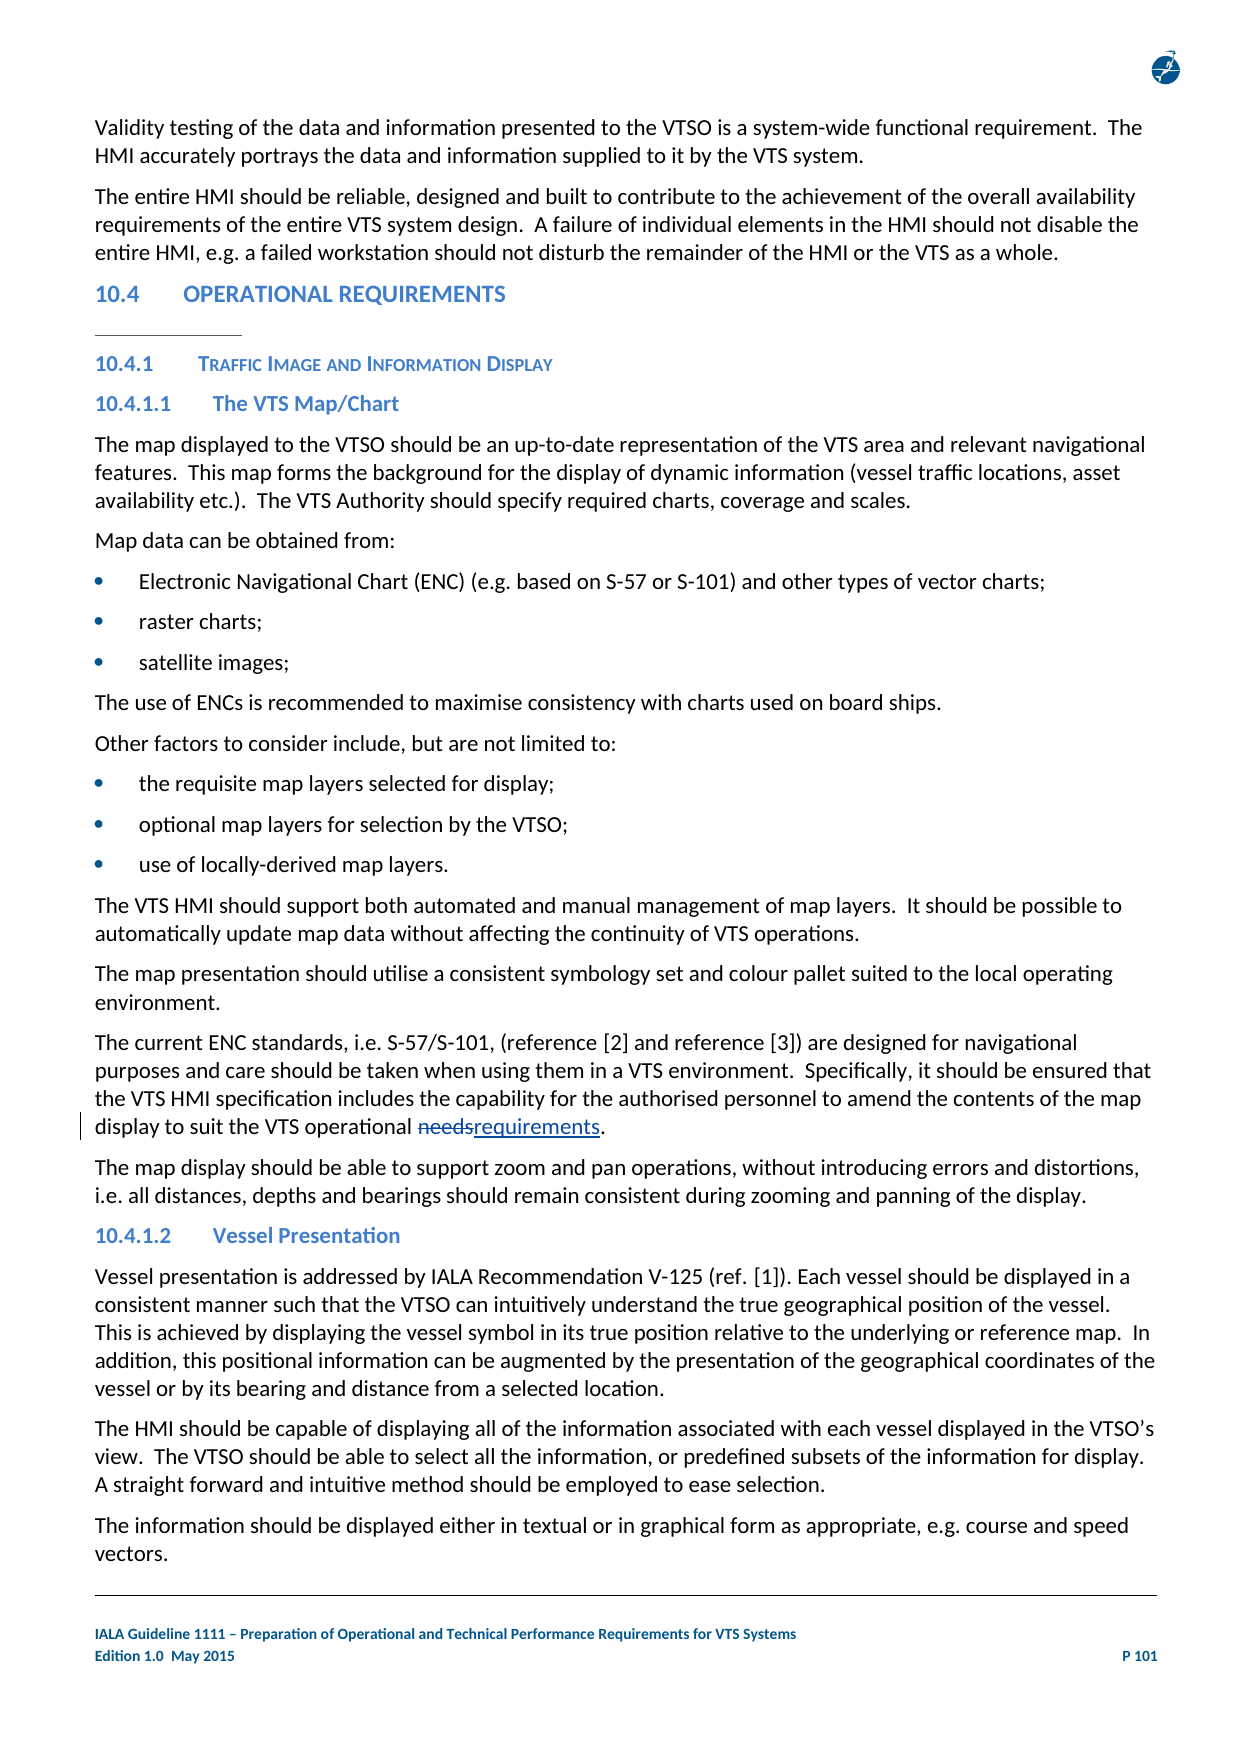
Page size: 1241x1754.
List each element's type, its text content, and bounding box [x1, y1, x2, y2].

text The use of ENCs is recommended to maximise consistency with charts used on board ships. [94, 688, 1157, 716]
text the requisite map layers selected for display; [94, 769, 1157, 797]
text raster charts; [94, 607, 1157, 635]
text The HMI should be capable of displaying all of the information associated with each vessel displayed in the VTSO’s view. The VTSO should be able to select all the information, or predefined subsets of the information for display. A straight forward and intuitive method should be employed to ease selection. [94, 1414, 1157, 1498]
text Other factors to consider include, but are not limited to: [94, 729, 1157, 757]
text The entire HMI should be reliable, designed and built to contribute to the achievement of the overall availability requirements of the entire VTS system design. A failure of individual elements in the HMI should not disable the entire HMI, e.g. a failed workstation should not disturb the remainder of the HMI or the VTS as a whole. [94, 182, 1157, 266]
text Vessel presentation is addressed by IALA Recommendation V-125 (ref. [1]). Each vessel should be displayed in a consistent manner such that the VTSO can intuitively understand the true geographical position of the vessel. This is achieved by displaying the vessel symbol in its true position relative to the underlying or reference map. In addition, this positional information can be augmented by the presentation of the geographical coordinates of the vessel or by its bearing and distance from a selected location. [94, 1262, 1157, 1402]
text satellite images; [94, 648, 1157, 676]
subtitle Operational Requirements [94, 279, 1157, 309]
text Map data can be obtained from: [94, 526, 1157, 554]
subtitle Traffic Image and Information Display [94, 349, 1157, 377]
text Electronic Navigational Chart (ENC) (e.g. based on S-57 or S-101) and other types of vector charts; [94, 567, 1157, 595]
subtitle The VTS Map/Chart [94, 389, 1157, 417]
text The current ENC standards, i.e. S-57/S-101, (reference [2] and reference [3]) are designed for navigational purposes and care should be taken when using them in a VTS environment. Specifically, it should be ensured that the VTS HMI specification includes the capability for the authorised personnel to amend the contents of the map display to suit the VTS operational . [94, 1028, 1157, 1140]
text The map presentation should utilise a consistent symbology set and colour pallet suited to the local operating environment. [94, 959, 1157, 1016]
text The map displayed to the VTSO should be an up-to-date representation of the VTS area and relevant navigational features. This map forms the background for the display of dynamic information (vessel traffic locations, asset availability etc.). The VTS Authority should specify required charts, coverage and scales. [94, 430, 1157, 514]
picture [1120, 0, 1239, 119]
text use of locally-derived map layers. [94, 851, 1157, 878]
text optional map layers for selection by the VTSO; [94, 810, 1157, 838]
subtitle Vessel Presentation [94, 1221, 1157, 1249]
text Validity testing of the data and information presented to the VTSO is a system-wide functional requirement. The HMI accurately portrays the data and information supplied to it by the VTS system. [94, 113, 1157, 169]
text The map display should be able to support zoom and pan operations, without introducing errors and distortions, i.e. all distances, depths and bearings should remain consistent during zooming and panning of the display. [94, 1153, 1157, 1209]
text The information should be displayed either in textual or in graphical form as appropriate, e.g. course and speed vectors. [94, 1511, 1157, 1567]
text The VTS HMI should support both automated and manual management of map layers. It should be possible to automatically update map data without affecting the continuity of VTS operations. [94, 891, 1157, 947]
